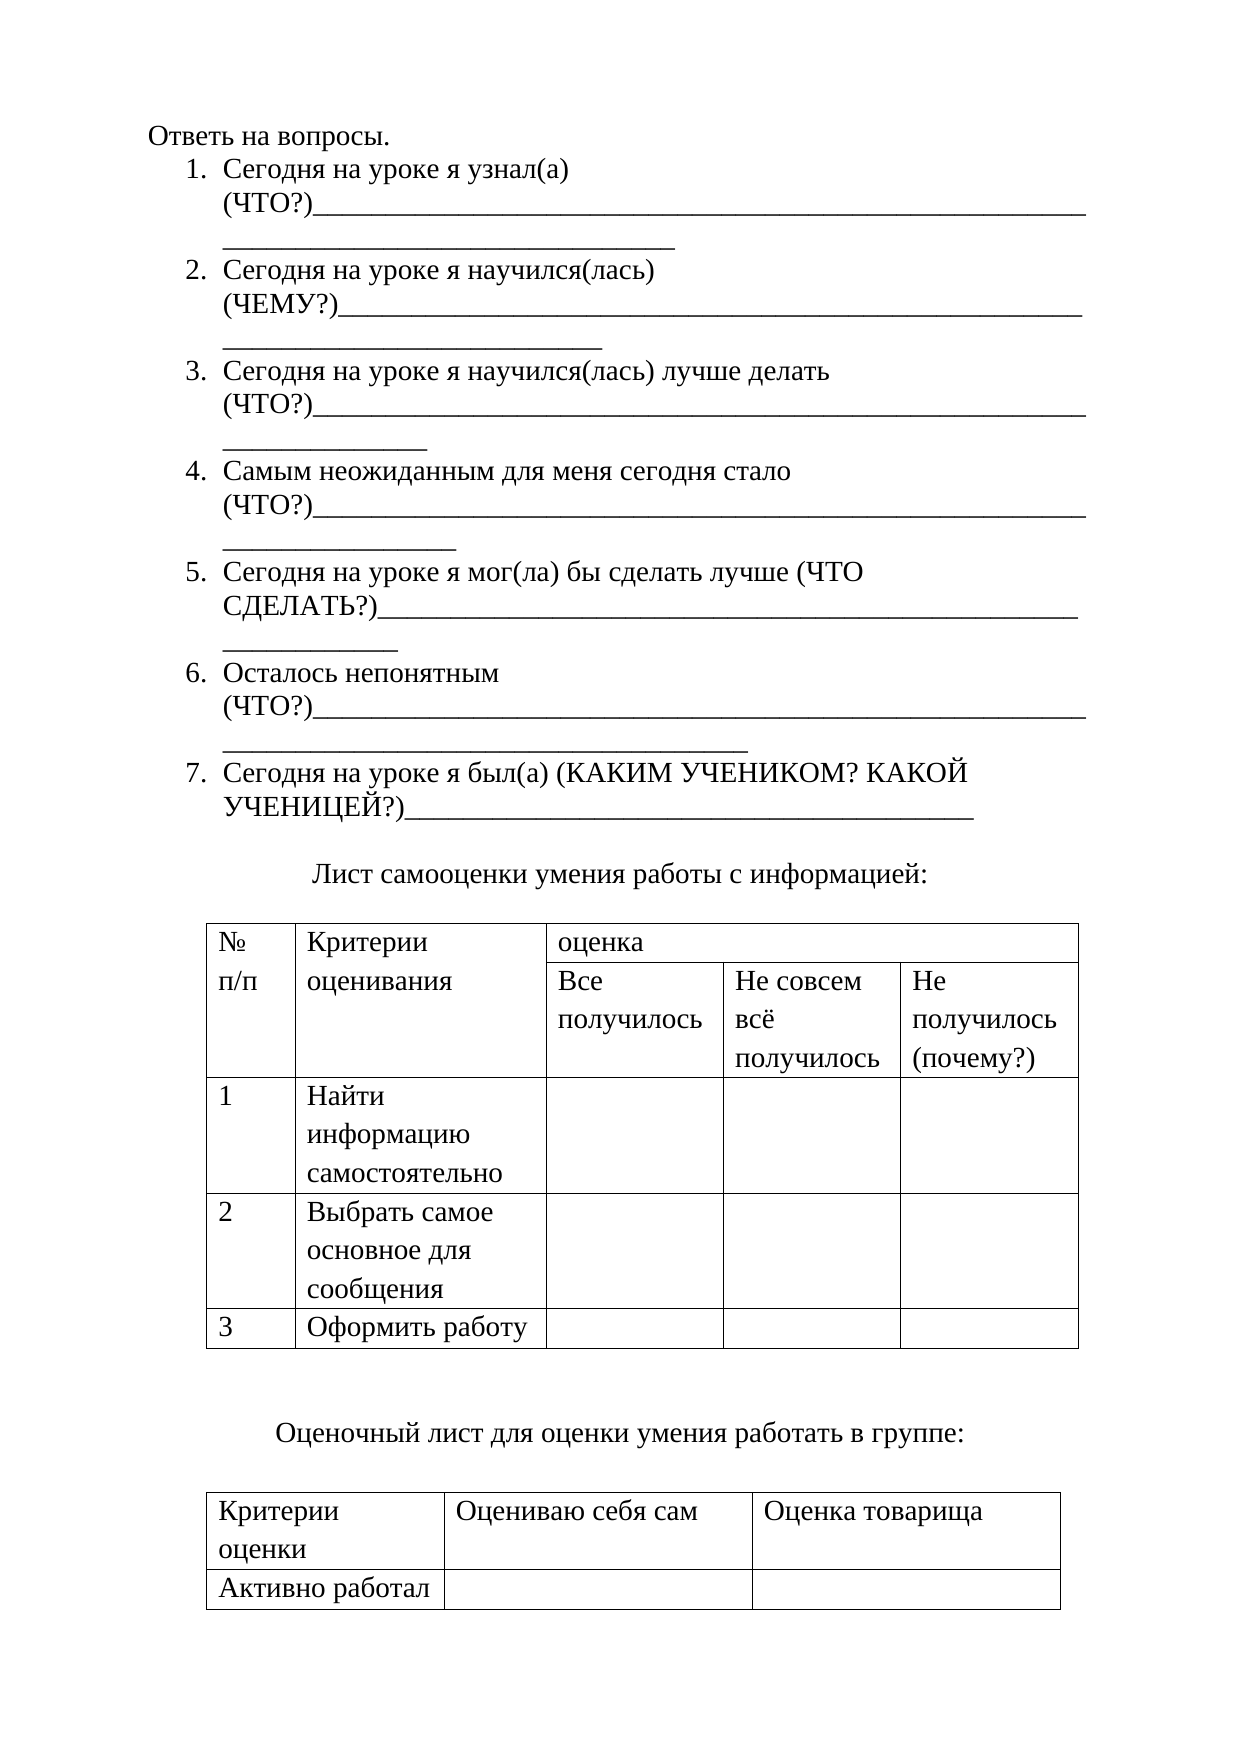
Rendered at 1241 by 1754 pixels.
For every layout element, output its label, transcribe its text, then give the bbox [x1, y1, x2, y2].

table_cell Не совсем всё получилось [724, 963, 900, 1077]
list Сегодня на уроке я научился(лась) лучше делать (ЧТО?)___________________________________________________________________ [185, 353, 1092, 453]
text Оценочный лист для оценки умения работать в группе: [148, 1415, 1092, 1448]
text Ответь на вопросы. [148, 118, 1092, 152]
table_cell [445, 1570, 752, 1608]
list Самым неожиданным для меня сегодня стало (ЧТО?)_____________________________________________________________________ [185, 453, 1092, 554]
table_cell [547, 1078, 723, 1193]
table_cell 2 [207, 1194, 295, 1308]
table_cell 3 [207, 1309, 295, 1348]
table_cell [901, 1194, 1078, 1308]
list Сегодня на уроке я узнал(а) (ЧТО?)____________________________________________________________________________________ [185, 152, 1092, 252]
table_cell [724, 1194, 900, 1308]
table_cell [753, 1570, 1060, 1608]
table_header оценка [547, 924, 1078, 962]
table_cell [547, 1309, 723, 1348]
list Сегодня на уроке я мог(ла) бы сделать лучше (ЧТО СДЕЛАТЬ?)____________________________________________________________ [185, 554, 1092, 655]
table_header Критерии оценки [207, 1493, 444, 1569]
table_header Оцениваю себя сам [445, 1493, 752, 1569]
table_cell [901, 1309, 1078, 1348]
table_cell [207, 1570, 444, 1608]
table_cell [724, 1309, 900, 1348]
table_cell 1 [207, 1078, 295, 1193]
table_cell [901, 1078, 1078, 1193]
table_header Оценка товарища [753, 1493, 1060, 1569]
table_header Критерии оценивания [296, 924, 546, 1077]
table_cell Выбрать самое основное для сообщения [296, 1194, 546, 1308]
table_cell [547, 1194, 723, 1308]
table_cell Найти информацию самостоятельно [296, 1078, 546, 1193]
list Осталось непонятным (ЧТО?)_________________________________________________________________________________________ [185, 655, 1092, 755]
table_cell Не получилось (почему?) [901, 963, 1078, 1077]
list Сегодня на уроке я был(а) (КАКИМ УЧЕНИКОМ? КАКОЙ УЧЕНИЦЕЙ?)_______________________________________ [185, 755, 1092, 822]
table_cell Все получилось [547, 963, 723, 1077]
table_cell [724, 1078, 900, 1193]
list Сегодня на уроке я научился(лась) (ЧЕМУ?)_____________________________________________________________________________ [185, 252, 1092, 353]
table_cell Оформить работу [296, 1309, 546, 1348]
text Лист самооценки умения работы с информацией: [148, 856, 1092, 889]
table_header № п/п [207, 924, 295, 1077]
